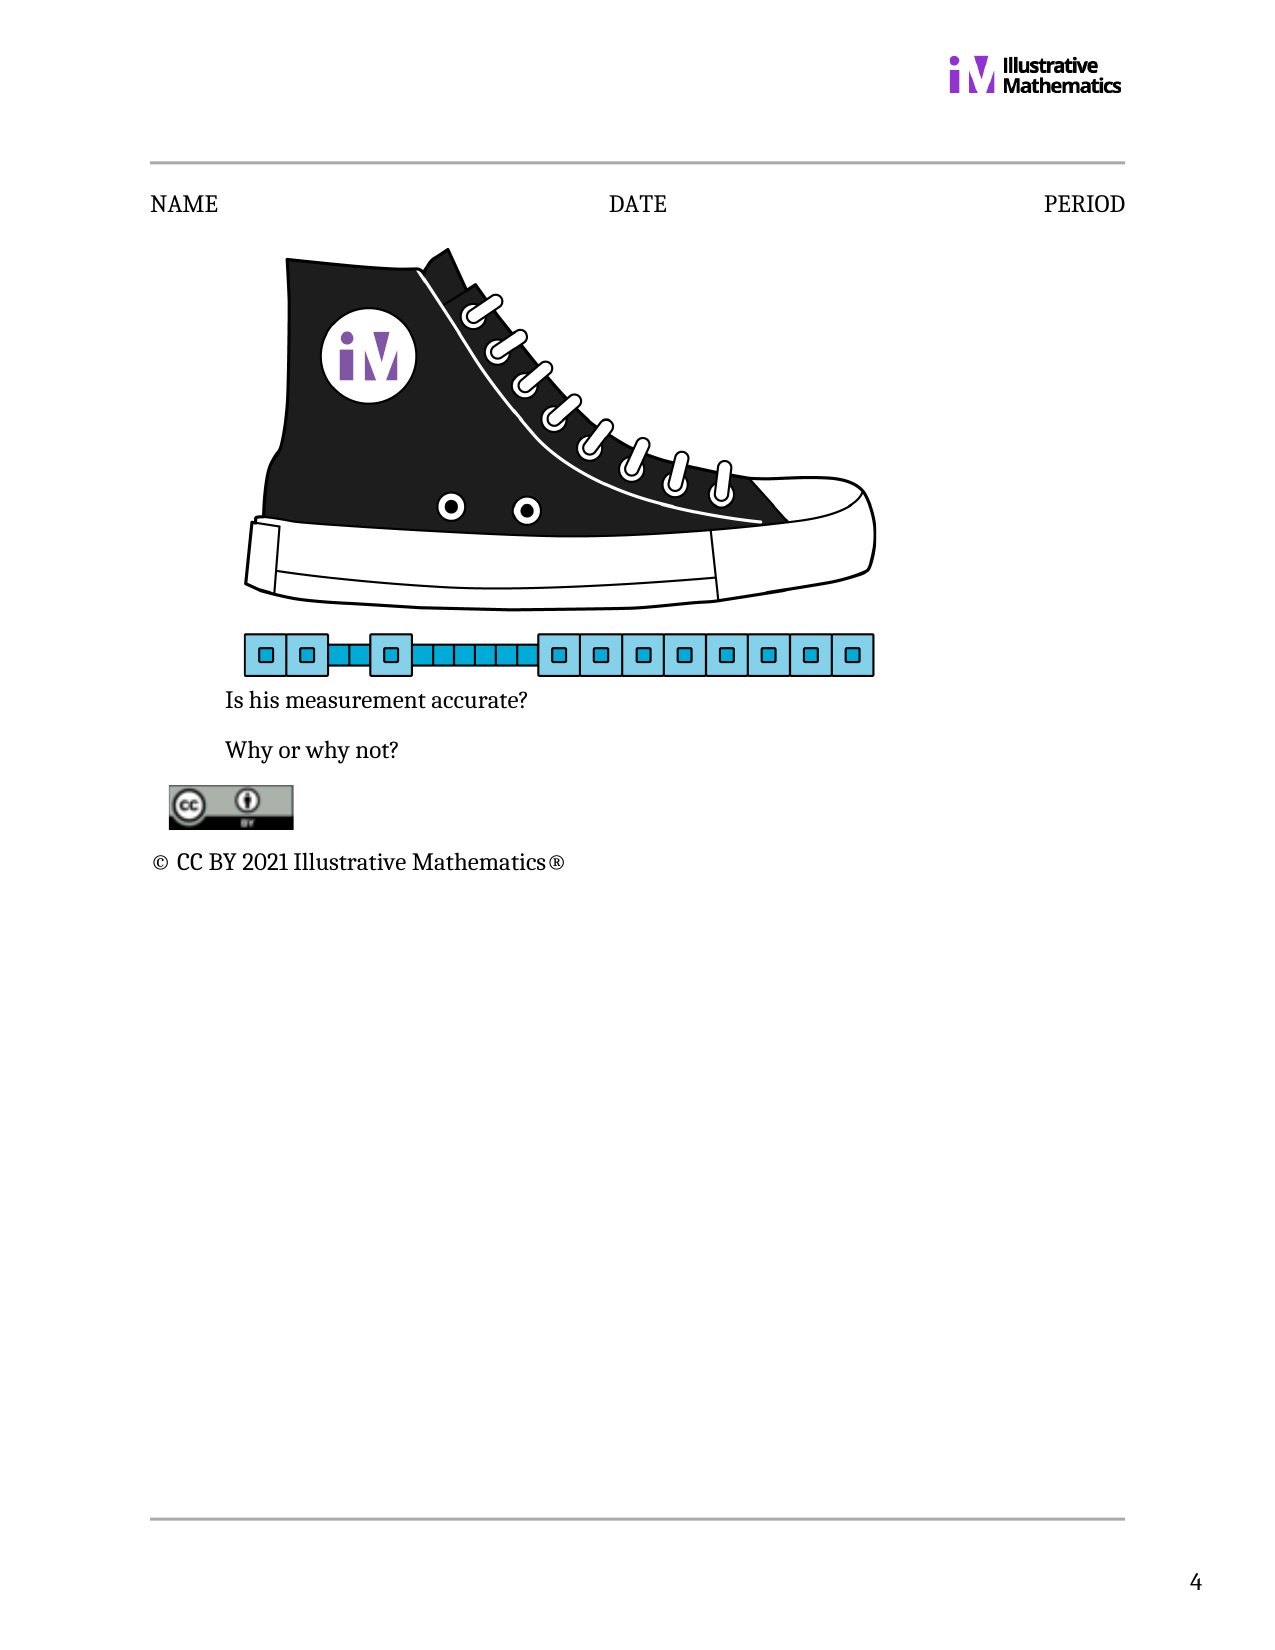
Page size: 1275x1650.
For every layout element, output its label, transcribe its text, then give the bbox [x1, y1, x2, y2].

picture [949, 55, 1121, 93]
list Why or why not? [175, 736, 1125, 765]
list Is his measurement accurate? [175, 686, 1125, 715]
picture [168, 785, 294, 830]
text © CC BY 2021 Illustrative Mathematics® [150, 848, 1125, 877]
picture [243, 247, 877, 677]
